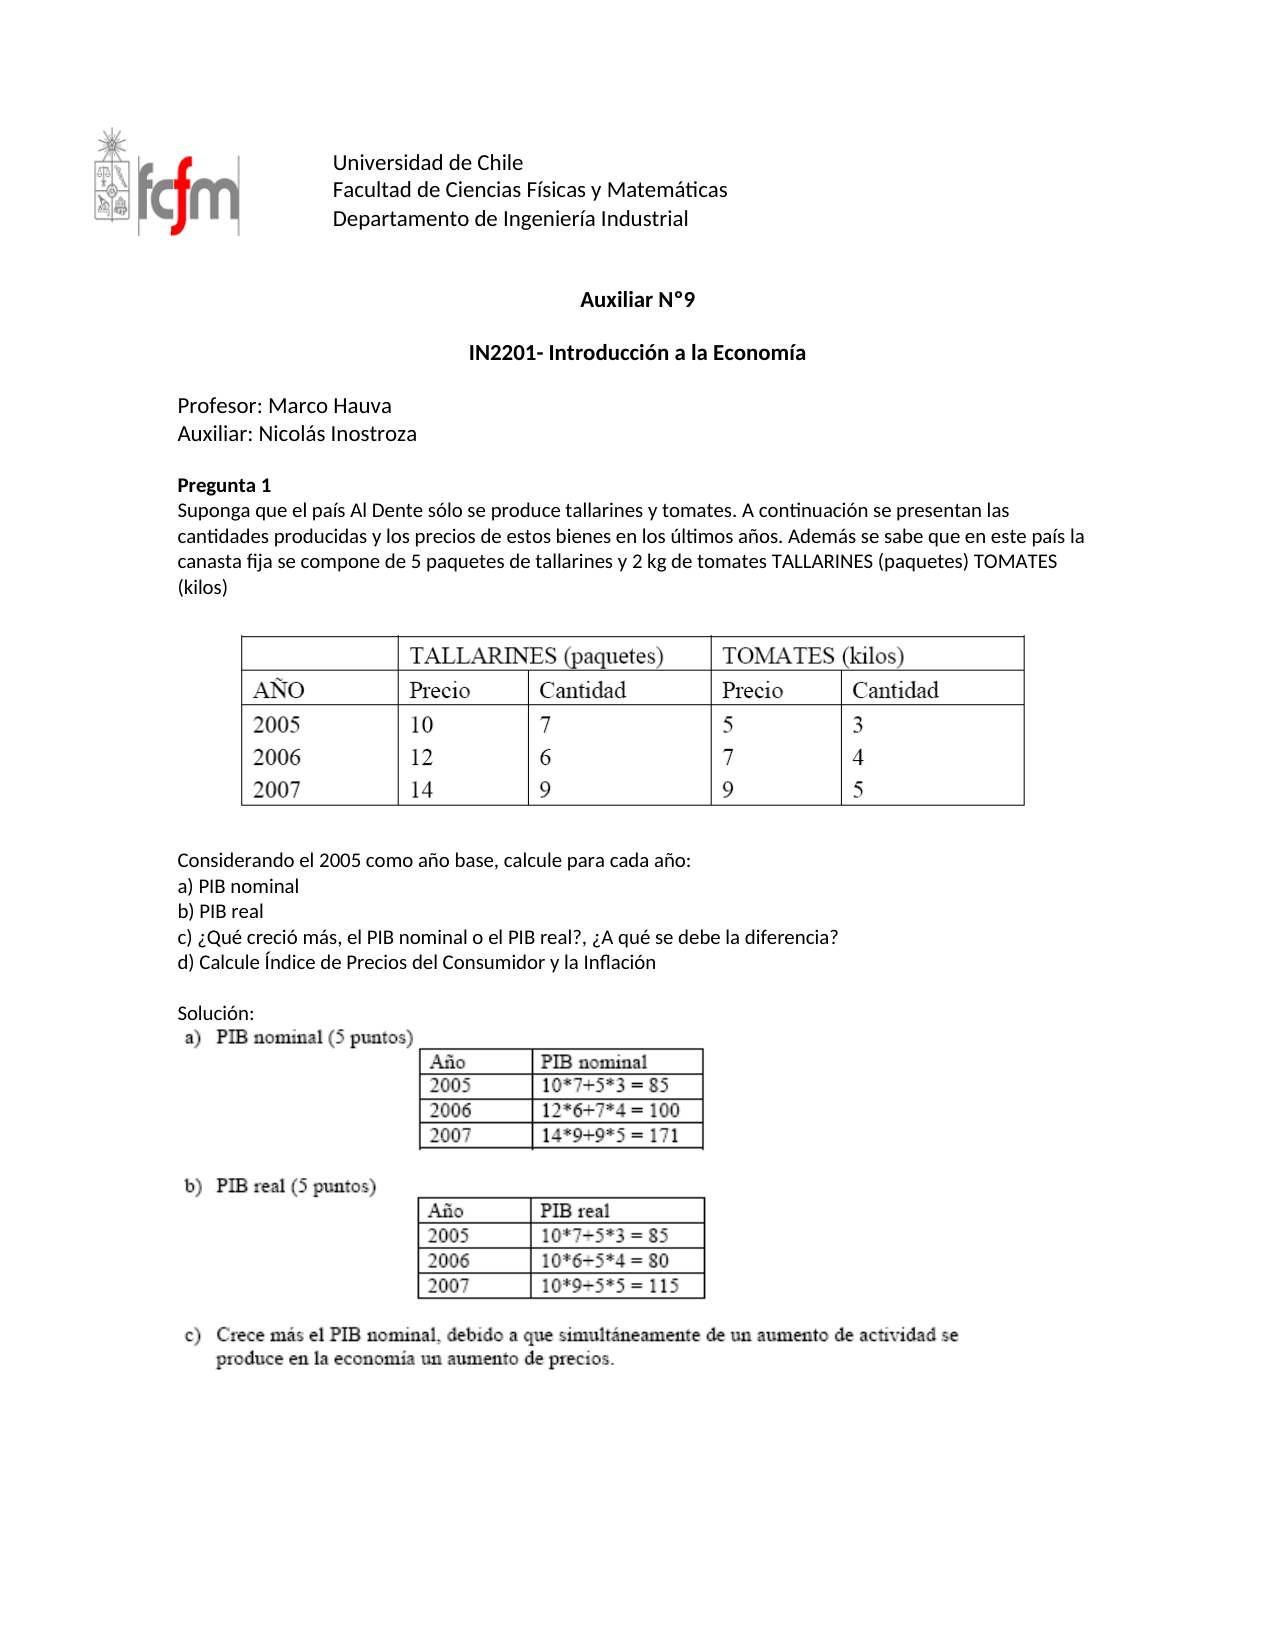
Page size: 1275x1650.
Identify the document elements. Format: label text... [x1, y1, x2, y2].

text Departamento de Ingeniería Industrial [251, 204, 1098, 232]
text Auxiliar: Nicolás Inostroza [177, 419, 1098, 447]
text b) PIB real [177, 898, 1098, 924]
picture [89, 127, 240, 237]
text a) PIB nominal [177, 873, 1098, 898]
text Facultad de Ciencias Físicas y Matemáticas [251, 176, 1098, 204]
text Universidad de Chile [251, 148, 1098, 176]
text Solución: [177, 1000, 1098, 1026]
text Auxiliar Nº9 [177, 285, 1098, 313]
text c) ¿Qué creció más, el PIB nominal o el PIB real?, ¿A qué se debe la diferencia? [177, 924, 1098, 949]
text Profesor: Marco Hauva [177, 391, 1098, 419]
text IN2201- Introducción a la Economía [177, 338, 1098, 366]
text Suponga que el país Al Dente sólo se produce tallarines y tomates. A continuación se presentan las cantidades producidas y los precios de estos bienes en los últimos años. Además se sabe que en este país la canasta fija se compone de 5 paquetes de tallarines y 2 kg de tomates TALLARINES (paquetes) TOMATES (kilos) [177, 498, 1098, 599]
text Pregunta 1 [177, 472, 1098, 498]
picture [177, 1025, 1009, 1412]
text d) Calcule Índice de Precios del Consumidor y la Inflación [177, 949, 1098, 975]
text Considerando el 2005 como año base, calcule para cada año: [177, 848, 1098, 873]
